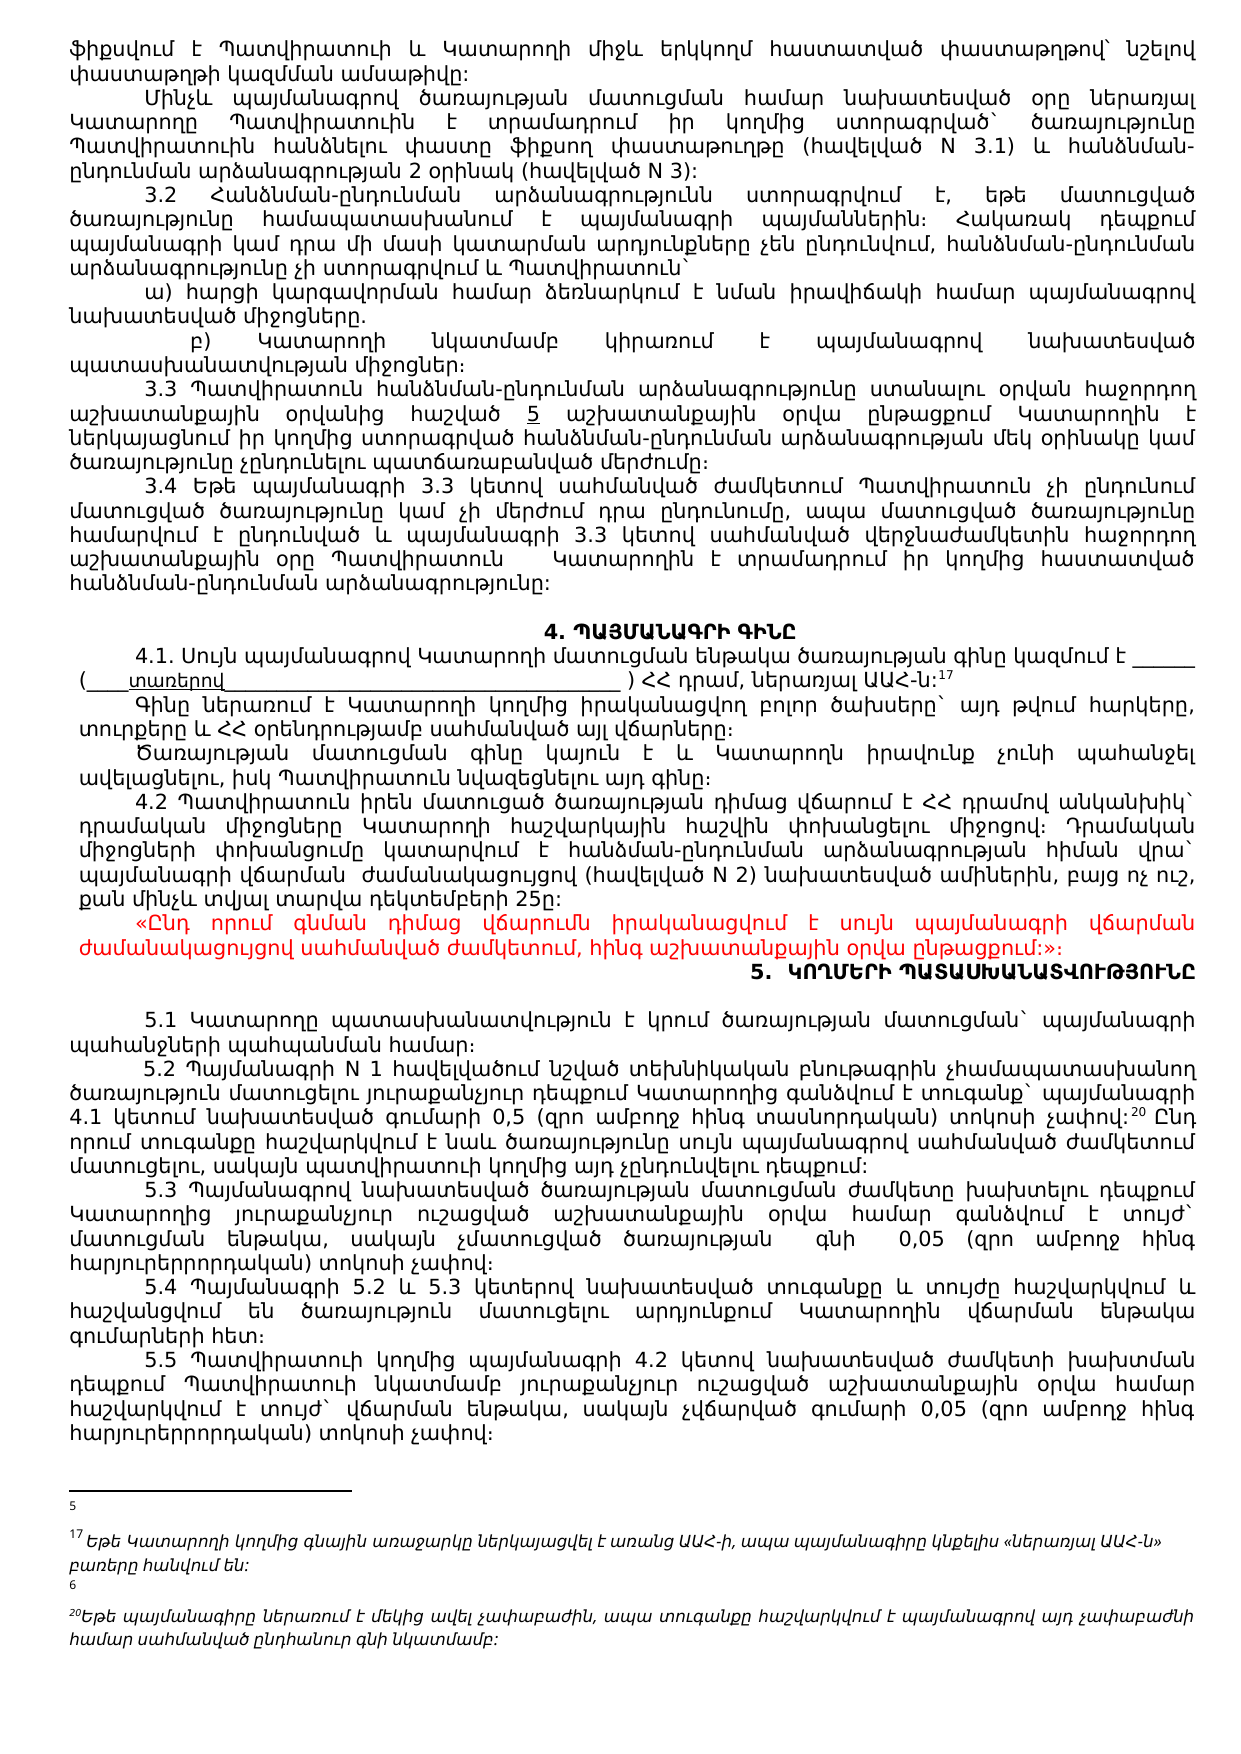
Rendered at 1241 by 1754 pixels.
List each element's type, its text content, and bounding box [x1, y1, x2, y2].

text ա) հարցի կարգավորման համար ձեռնարկում է նման իրավիճակի համար պայմանագրով նախատեսված միջոցները. [69, 280, 1196, 329]
text 3.2 Հանձնման-ընդունման արձանագրությունն ստորագրվում է, եթե մատուցված ծառայությունը համապատասխանում է պայմանագրի պայմաններին։ Հակառակ դեպքում պայմանագրի կամ դրա մի մասի կատարման արդյունքները չեն ընդունվում, հանձնման-ընդունման արձանագրությունը չի ստորագրվում և Պատվիրատուն` [69, 183, 1196, 280]
text 5.5 Պատվիրատուի կողմից պայմանագրի 4.2 կետով նախատեսված ժամկետի խախտման դեպքում Պատվիրատուի նկատմամբ յուրաքանչյուր ուշացված աշխատանքային օրվա համար հաշվարկվում է տույժ` վճարման ենթակա, սակայն չվճարված գումարի 0,05 (զրո ամբողջ հինգ հարյուրերրորդական) տոկոսի չափով։ [69, 1348, 1196, 1445]
text բ) Կատարողի նկատմամբ կիրառում է պայմանագրով նախատեսված պատասխանատվության միջոցներ։ [69, 329, 1196, 377]
list ԿՈՂՄԵՐԻ ՊԱՏԱՍԽԱՆԱՏՎՈՒԹՅՈՒՆԸ [107, 960, 1196, 984]
text 5.4 Պայմանագրի 5.2 և 5.3 կետերով նախատեսված տուգանքը և տույժը հաշվարկվում և հաշվանցվում են ծառայություն մատուցելու արդյունքում Կատարողին վճարման ենթակա գումարների հետ։ [69, 1275, 1196, 1348]
text 5.3 Պայմանագրով նախատեսված ծառայության մատուցման ժամկետը խախտելու դեպքում Կատարողից յուրաքանչյուր ուշացված աշխատանքային օրվա համար գանձվում է տույժ` մատուցման ենթակա, սակայն չմատուցված ծառայության գնի 0,05 (զրո ամբողջ հինգ հարյուրերրորդական) տոկոսի չափով։ [69, 1178, 1196, 1275]
list Գինը ներառում է Կատարողի կողմից իրականացվող բոլոր ծախսերը` այդ թվում հարկերը, տուրքերը և ՀՀ օրենդրությամբ սահմանված այլ վճարները։ [78, 693, 1196, 741]
text 5.2 Պայմանագրի N 1 հավելվածում նշված տեխնիկական բնութագրին չհամապատասխանող ծառայություն մատուցելու յուրաքանչյուր դեպքում Կատարողից գանձվում է տուգանք` պայմանագրի 4.1 կետում նախատեսված գումարի 0,5 (զրո ամբողջ հինգ տասնորդական) տոկոսի չափով:20Ընդ որում տուգանքը հաշվարկվում է նաև ծառայությունը սույն պայմանագրով սահմանված ժամկետում մատուցելու, սակայն պատվիրատուի կողմից այդ չընդունվելու դեպքում: [69, 1057, 1196, 1178]
text 3.4 Եթե պայմանագրի 3.3 կետով սահմանված ժամկետում Պատվիրատուն չի ընդունում մատուցված ծառայությունը կամ չի մերժում դրա ընդունումը, ապա մատուցված ծառայությունը համարվում է ընդունված և պայմանագրի 3.3 կետով սահմանված վերջնաժամկետին հաջորդող աշխատանքային օրը Պատվիրատուն Կատարողին է տրամադրում իր կողմից հաստատված հանձնման-ընդունման արձանագրությունը: [69, 474, 1196, 596]
text 3.3 Պատվիրատուն հանձնման-ընդունման արձանագրությունը ստանալու օրվան հաջորդող աշխատանքային օրվանից հաշված 5 աշխատանքային օրվա ընթացքում Կատարողին է ներկայացնում իր կողմից ստորագրված հանձնման-ընդունման արձանագրության մեկ օրինակը կամ ծառայությունը չընդունելու պատճառաբանված մերժումը։ [69, 377, 1196, 474]
text 4. ՊԱՅՄԱՆԱԳՐԻ ԳԻՆԸ [69, 620, 1196, 644]
list 4.1. Սույն պայմանագրով Կատարողի մատուցման ենթակա ծառայության գինը կազմում է ______ (____տառերով______________________________________ ) ՀՀ դրամ, ներառյալ ԱԱՀ-ն:179 [78, 644, 1196, 693]
text Մինչև պայմանագրով ծառայության մատուցման համար նախատեսված օրը ներառյալ Կատարողը Պատվիրատուին է տրամադրում իր կողմից ստորագրված` ծառայությունը Պատվիրատուին հանձնելու փաստը ֆիքսող փաստաթուղթը (հավելված N 3.1) և հանձնման-ընդունման արձանագրության 2 օրինակ (հավելված N 3): [69, 86, 1196, 183]
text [69, 37, 1196, 86]
list 4.2 Պատվիրատուն իրեն մատուցած ծառայության դիմաց վճարում է ՀՀ դրամով անկանխիկ` դրամական միջոցները Կատարողի հաշվարկային հաշվին փոխանցելու միջոցով։ Դրամական միջոցների փոխանցումը կատարվում է հանձման-ընդունման արձանագրության հիման վրա` պայմանագրի վճարման ժամանակացույցով (հավելված N 2) նախատեսված ամիներին, բայց ոչ ուշ, քան մինչև տվյալ տարվա դեկտեմբերի 25ը: [78, 790, 1196, 911]
list Ծառայության մատուցման գինը կայուն է և Կատարողն իրավունք չունի պահանջել ավելացնելու, իսկ Պատվիրատուն նվազեցնելու այդ գինը։ [78, 741, 1196, 790]
list «Ընդ որում գնման դիմաց վճարումն իրականացվում է սույն պայմանագրի վճարման ժամանակացույցով սահմանված ժամկետում, հինգ աշխատանքային օրվա ընթացքում:»։ [78, 911, 1196, 960]
text 5.1 Կատարողը պատասխանատվություն է կրում ծառայության մատուցման` պայմանագրի պահանջների պահպանման համար։ [69, 1008, 1196, 1057]
